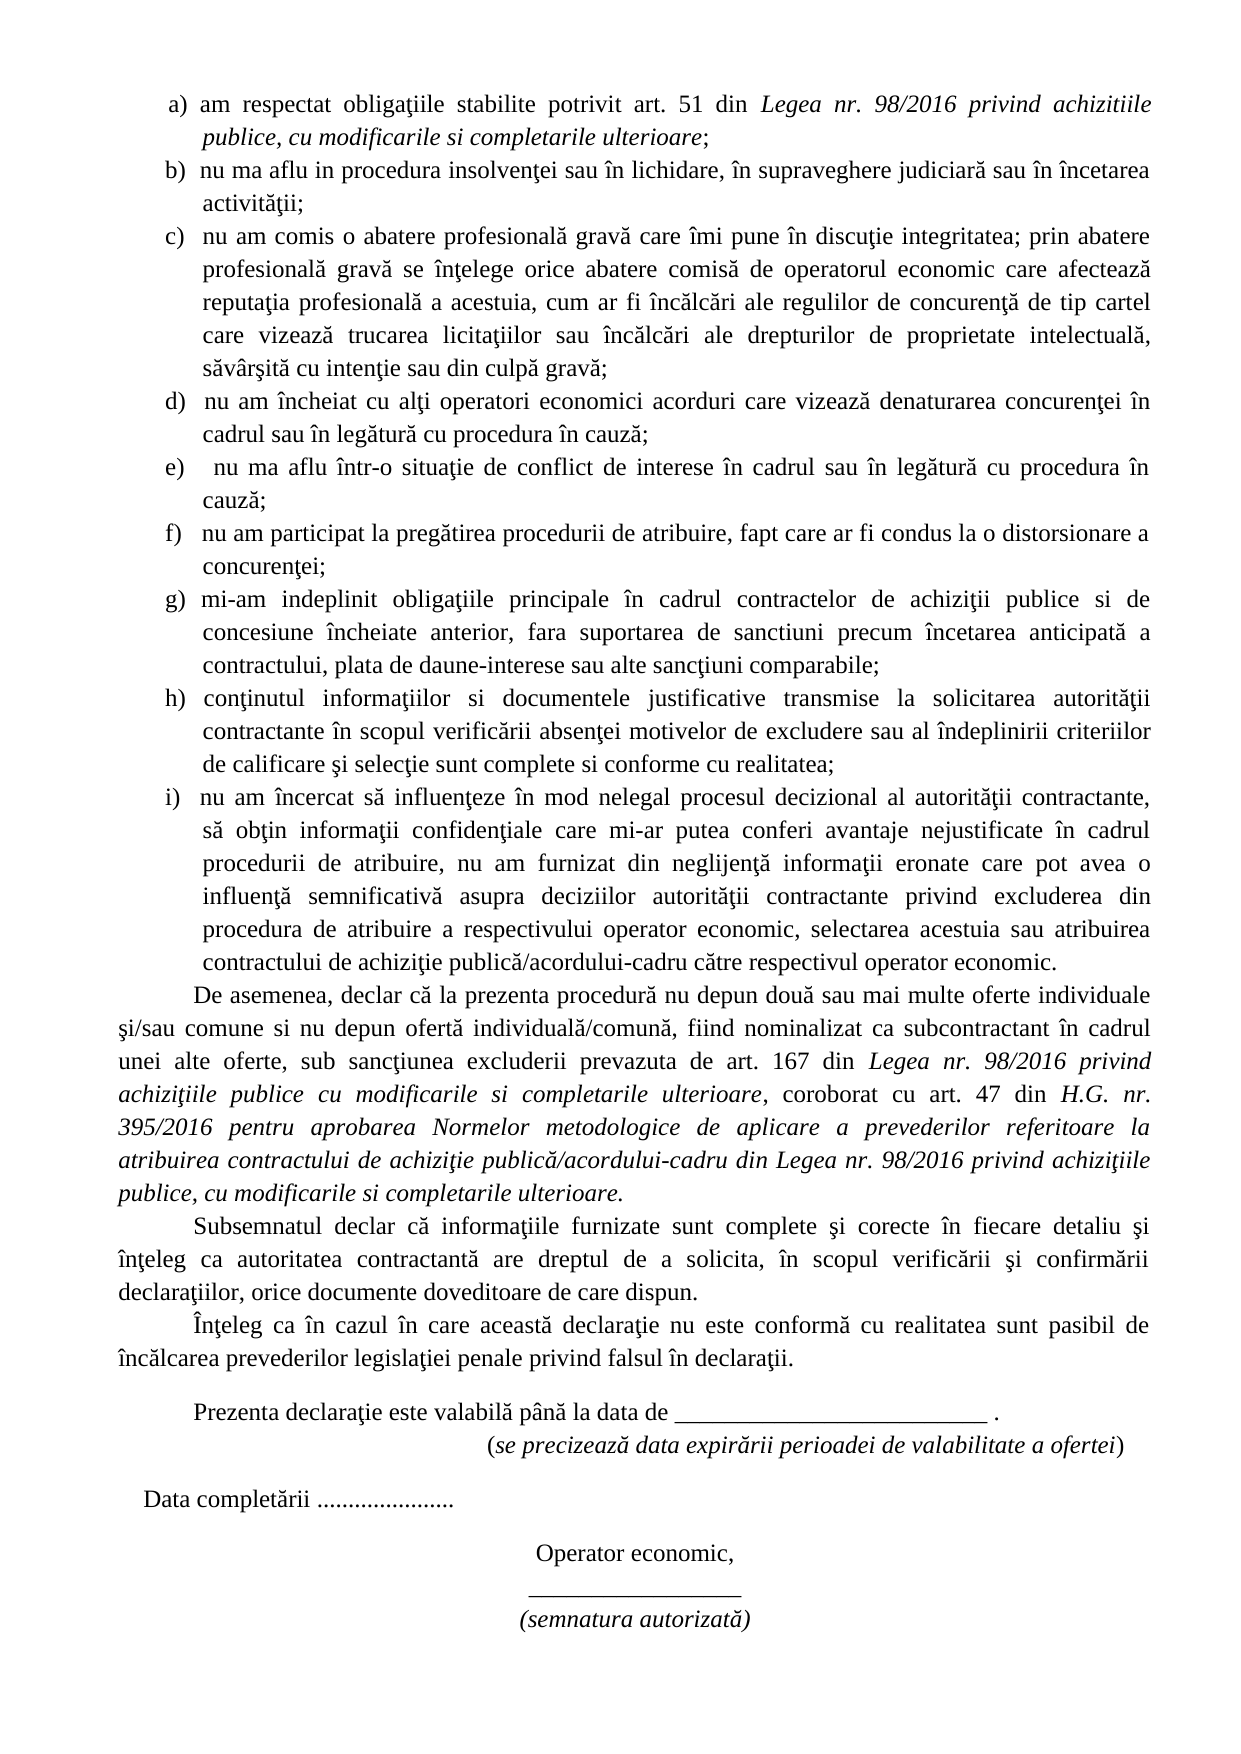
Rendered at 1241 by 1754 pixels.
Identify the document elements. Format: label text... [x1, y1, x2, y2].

text i) nu am încercat să influenţeze în mod nelegal procesul decizional al autorităţii contractante, să obţin informaţii confidenţiale care mi-ar putea conferi avantaje nejustificate în cadrul procedurii de atribuire, nu am furnizat din neglijenţă informaţii eronate care pot avea o influenţă semnificativă asupra deciziilor autorităţii contractante privind excluderea din procedura de atribuire a respectivului operator economic, selectarea acestuia sau atribuirea contractului de achiziţie publică/acordului-cadru către respectivul operator economic. [165, 782, 1152, 976]
text Subsemnatul declar că informaţiile furnizate sunt complete şi corecte în fiecare detaliu şi înţeleg ca autoritatea contractantă are dreptul de a solicita, în scopul verificării şi confirmării declaraţiilor, orice documente doveditoare de care dispun. [118, 1211, 1151, 1306]
text Data completării ...................... [118, 1484, 1152, 1513]
text Înţeleg ca în cazul în care această declaraţie nu este conformă cu realitatea sunt pasibil de încălcarea prevederilor legislaţiei penale privind falsul în declaraţii. [118, 1310, 1151, 1372]
text b) nu ma aflu in procedura insolvenţei sau în lichidare, în supraveghere judiciară sau în încetarea activităţii; [165, 155, 1152, 216]
text a) am respectat obligaţiile stabilite potrivit art. 51 din Legea nr. 98/2016 privind achizitiile publice, cu modificarile si completarile ulterioare; [143, 89, 1152, 150]
text e) nu ma aflu într-o situaţie de conflict de interese în cadrul sau în legătură cu procedura în cauză; [165, 452, 1152, 514]
text Operator economic, [118, 1538, 1152, 1567]
text f) nu am participat la pregătirea procedurii de atribuire, fapt care ar fi condus la o distorsionare a concurenţei; [165, 518, 1152, 580]
text De asemenea, declar că la prezenta procedură nu depun două sau mai multe oferte individuale şi/sau comune si nu depun ofertă individuală/comună, fiind nominalizat ca subcontractant în cadrul unei alte oferte, sub sancţiunea excluderii prevazuta de art. 167 din Legea nr. 98/2016 privind achiziţiile publice cu modificarile si completarile ulterioare, coroborat cu art. 47 din H.G. nr. 395/2016 pentru aprobarea Normelor metodologice de aplicare a prevederilor referitoare la atribuirea contractului de achiziţie publică/acordului-cadru din Legea nr. 98/2016 privind achiziţiile publice, cu modificarile si completarile ulterioare. [118, 980, 1152, 1207]
text (se precizează data expirării perioadei de valabilitate a ofertei) [118, 1430, 1152, 1459]
text c) nu am comis o abatere profesională gravă care îmi pune în discuţie integritatea; prin abatere profesională gravă se înţelege orice abatere comisă de operatorul economic care afectează reputaţia profesională a acestuia, cum ar fi încălcări ale regulilor de concurenţă de tip cartel care vizează trucarea licitaţiilor sau încălcări ale drepturilor de proprietate intelectuală, săvârşită cu intenţie sau din culpă gravă; [165, 221, 1152, 382]
text d) nu am încheiat cu alţi operatori economici acorduri care vizează denaturarea concurenţei în cadrul sau în legătură cu procedura în cauză; [165, 386, 1152, 448]
text g) mi-am indeplinit obligaţiile principale în cadrul contractelor de achiziţii publice si de concesiune încheiate anterior, fara suportarea de sanctiuni precum încetarea anticipată a contractului, plata de daune-interese sau alte sancţiuni comparabile; [165, 584, 1152, 679]
text (semnatura autorizată) [118, 1604, 1152, 1633]
text h) conţinutul informaţiilor si documentele justificative transmise la solicitarea autorităţii contractante în scopul verificării absenţei motivelor de excludere sau al îndeplinirii criteriilor de calificare şi selecţie sunt complete si conforme cu realitatea; [165, 683, 1152, 778]
text _________________ [118, 1571, 1152, 1600]
text Prezenta declaraţie este valabilă până la data de _________________________ . [118, 1397, 1152, 1426]
